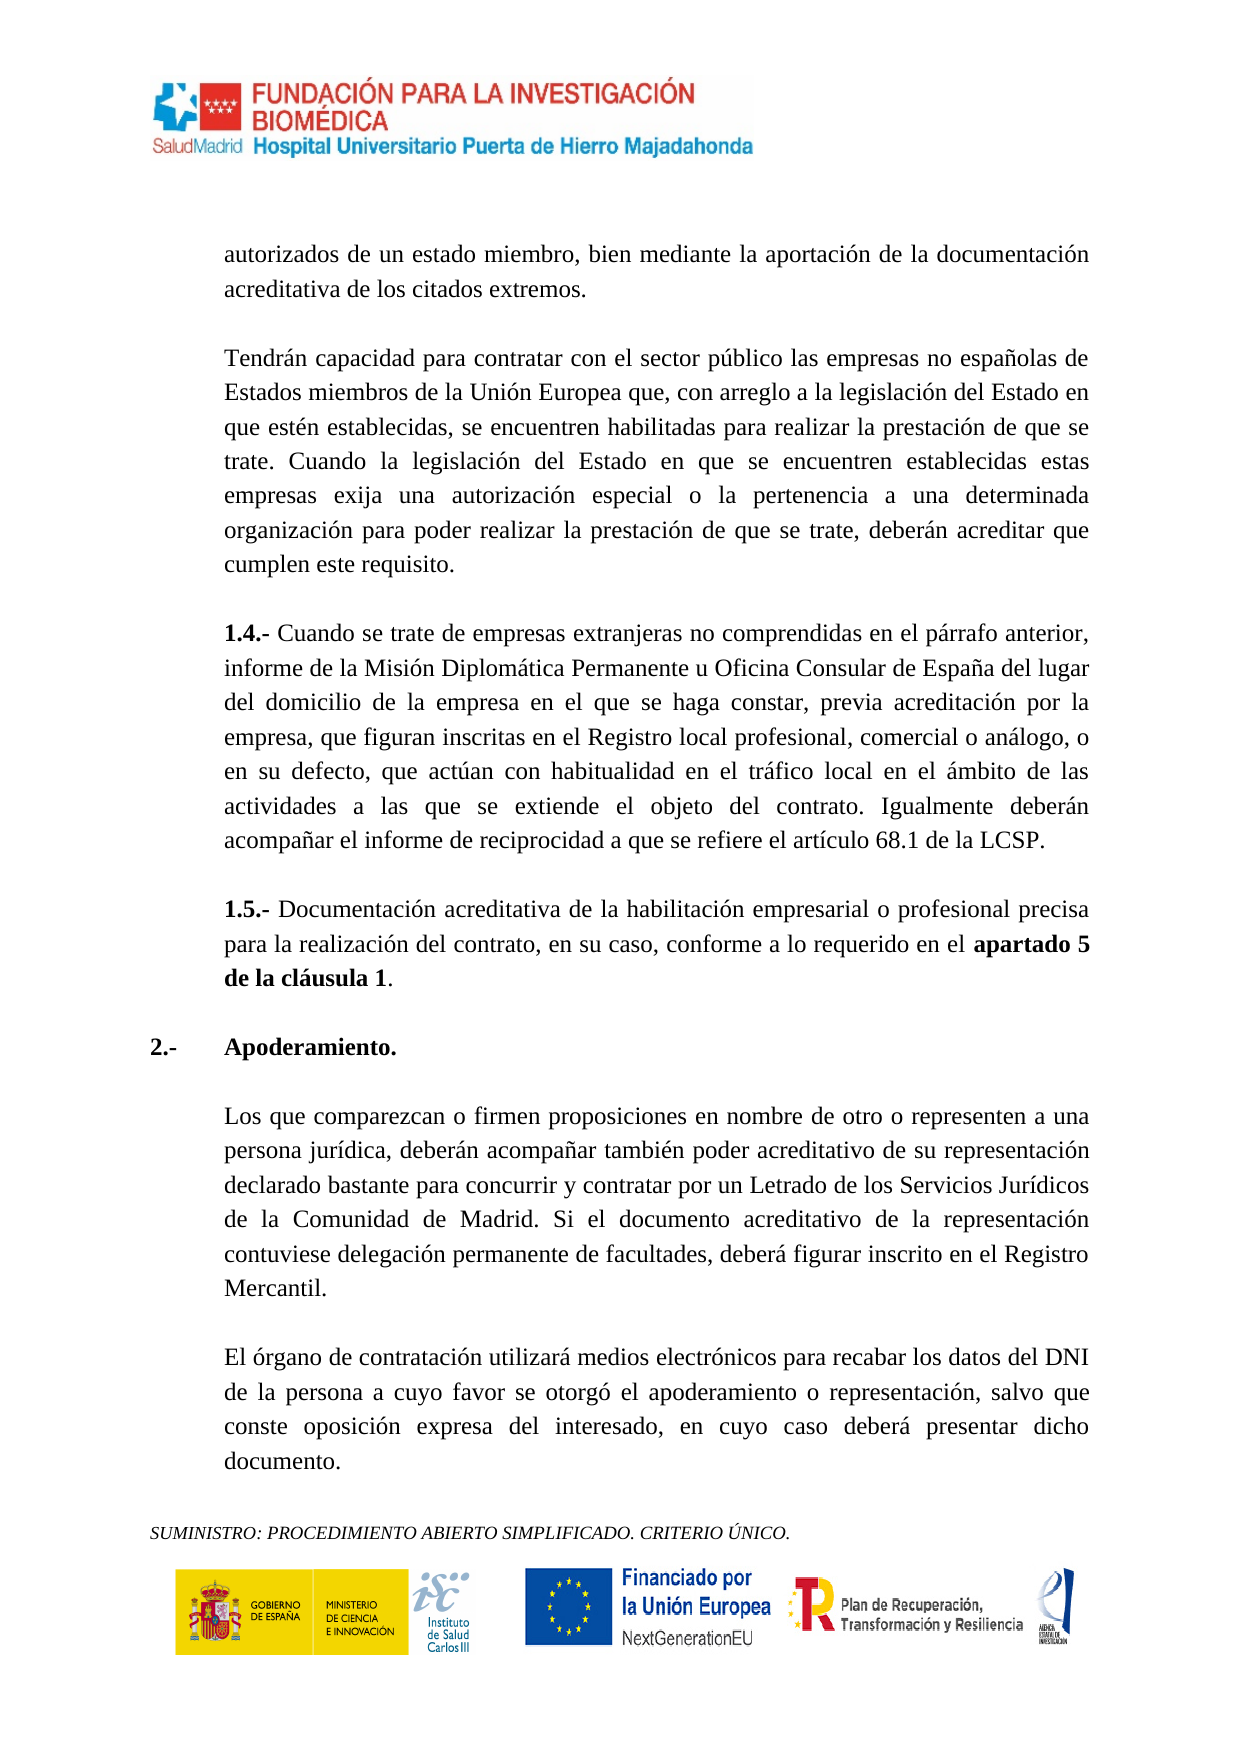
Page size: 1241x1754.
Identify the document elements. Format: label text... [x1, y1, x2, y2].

text 1.5.- Documentación acreditativa de la habilitación empresarial o profesional precisa para la realización del contrato, en su caso, conforme a lo requerido en el apartado 5 de la cláusula 1. [224, 894, 1090, 992]
picture [150, 75, 755, 161]
picture [522, 1557, 1084, 1655]
text Los que comparezcan o firmen proposiciones en nombre de otro o representen a una persona jurídica, deberán acompañar también poder acreditativo de su representación declarado bastante para concurrir y contratar por un Letrado de los Servicios Jurídicos de la Comunidad de Madrid. Si el documento acreditativo de la representación contuviese delegación permanente de facultades, deberá figurar inscrito en el Registro Mercantil. [224, 1101, 1090, 1302]
text Tendrán capacidad para contratar con el sector público las empresas no españolas de Estados miembros de la Unión Europea que, con arreglo a la legislación del Estado en que estén establecidas, se encuentren habilitadas para realizar la prestación de que se trate. Cuando la legislación del Estado en que se encuentren establecidas estas empresas exija una autorización especial o la pertenencia a una determinada organización para poder realizar la prestación de que se trate, deberán acreditar que cumplen este requisito. [224, 343, 1090, 578]
text 2.- Apoderamiento. [150, 1032, 1090, 1061]
text 1.4.- Cuando se trate de empresas extranjeras no comprendidas en el párrafo anterior, informe de la Misión Diplomática Permanente u Oficina Consular de España del lugar del domicilio de la empresa en el que se haga constar, previa acreditación por la empresa, que figuran inscritas en el Registro local profesional, comercial o análogo, o en su defecto, que actúan con habitualidad en el tráfico local en el ámbito de las actividades a las que se extiende el objeto del contrato. Igualmente deberán acompañar el informe de reciprocidad a que se refiere el artículo 68.1 de la LCSP. [224, 618, 1090, 854]
text El órgano de contratación utilizará medios electrónicos para recabar los datos del DNI de la persona a cuyo favor se otorgó el apoderamiento o representación, salvo que conste oposición expresa del interesado, en cuyo caso deberá presentar dicho documento. [224, 1342, 1090, 1475]
picture [175, 1569, 477, 1655]
